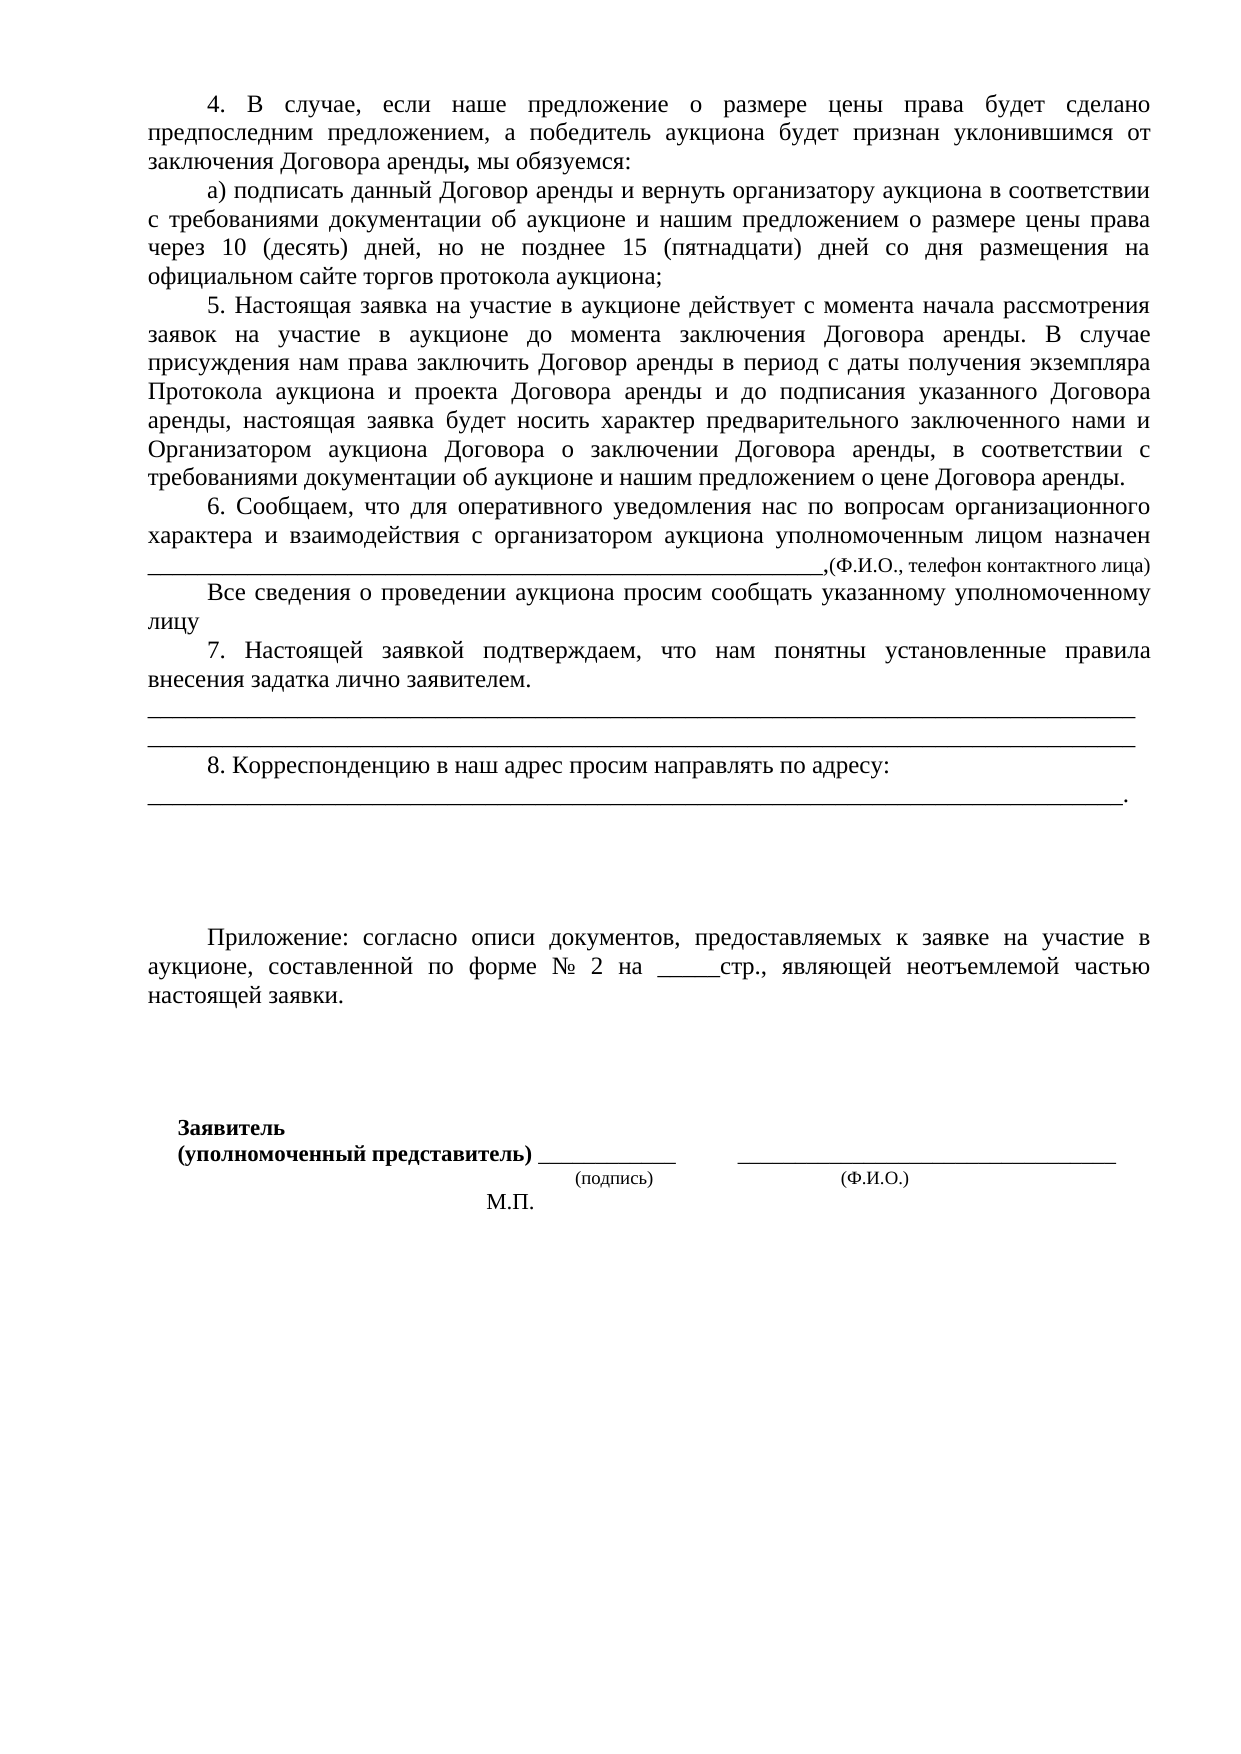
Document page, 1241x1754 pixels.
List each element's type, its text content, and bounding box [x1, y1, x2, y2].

text Все сведения о проведении аукциона просим сообщать указанному уполномоченному лицу [148, 577, 1152, 635]
text 8. Корреспонденцию в наш адрес просим направлять по адресу: [148, 750, 1152, 779]
text _______________________________________________________________________________ [148, 721, 1152, 750]
text а) подписать данный Договор аренды и вернуть организатору аукциона в соответствии с требованиями документации об аукционе и нашим предложением о размере цены права через 10 (десять) дней, но не позднее 15 (пятнадцати) дней со дня размещения на официальном сайте торгов протокола аукциона; [148, 175, 1152, 290]
text Заявитель [148, 1114, 1152, 1140]
text Приложение: согласно описи документов, предоставляемых к заявке на участие в аукционе, составленной по форме № 2 на _____стр., являющей неотъемлемой частью настоящей заявки. [148, 922, 1152, 1009]
text (подпись) (Ф.И.О.) [148, 1167, 1152, 1188]
text 5. Настоящая заявка на участие в аукционе действует с момента начала рассмотрения заявок на участие в аукционе до момента заключения Договора аренды. В случае присуждения нам права заключить Договор аренды в период с даты получения экземпляра Протокола аукциона и проекта Договора аренды и до подписания указанного Договора аренды, настоящая заявка будет носить характер предварительного заключенного нами и Организатором аукциона Договора о заключении Договора аренды, в соответствии с требованиями документации об аукционе и нашим предложением о цене Договора аренды. [148, 290, 1152, 491]
text 6. Сообщаем, что для оперативного уведомления нас по вопросам организационного характера и взаимодействия с организатором аукциона уполномоченным лицом назначен ______________________________________________________,(Ф.И.О., телефон контактного лица) [148, 491, 1152, 577]
text (уполномоченный представитель) ____________ _________________________________ [148, 1140, 1152, 1167]
text _______________________________________________________________________________ [148, 692, 1152, 721]
text М.П. [148, 1188, 1152, 1215]
text 7. Настоящей заявкой подтверждаем, что нам понятны установленные правила внесения задатка лично заявителем. [148, 635, 1152, 692]
text ______________________________________________________________________________. [148, 779, 1152, 807]
text 4. В случае, если наше предложение о размере цены права будет сделано предпоследним предложением, а победитель аукциона будет признан уклонившимся от заключения Договора аренды, мы обязуемся: [148, 89, 1152, 175]
